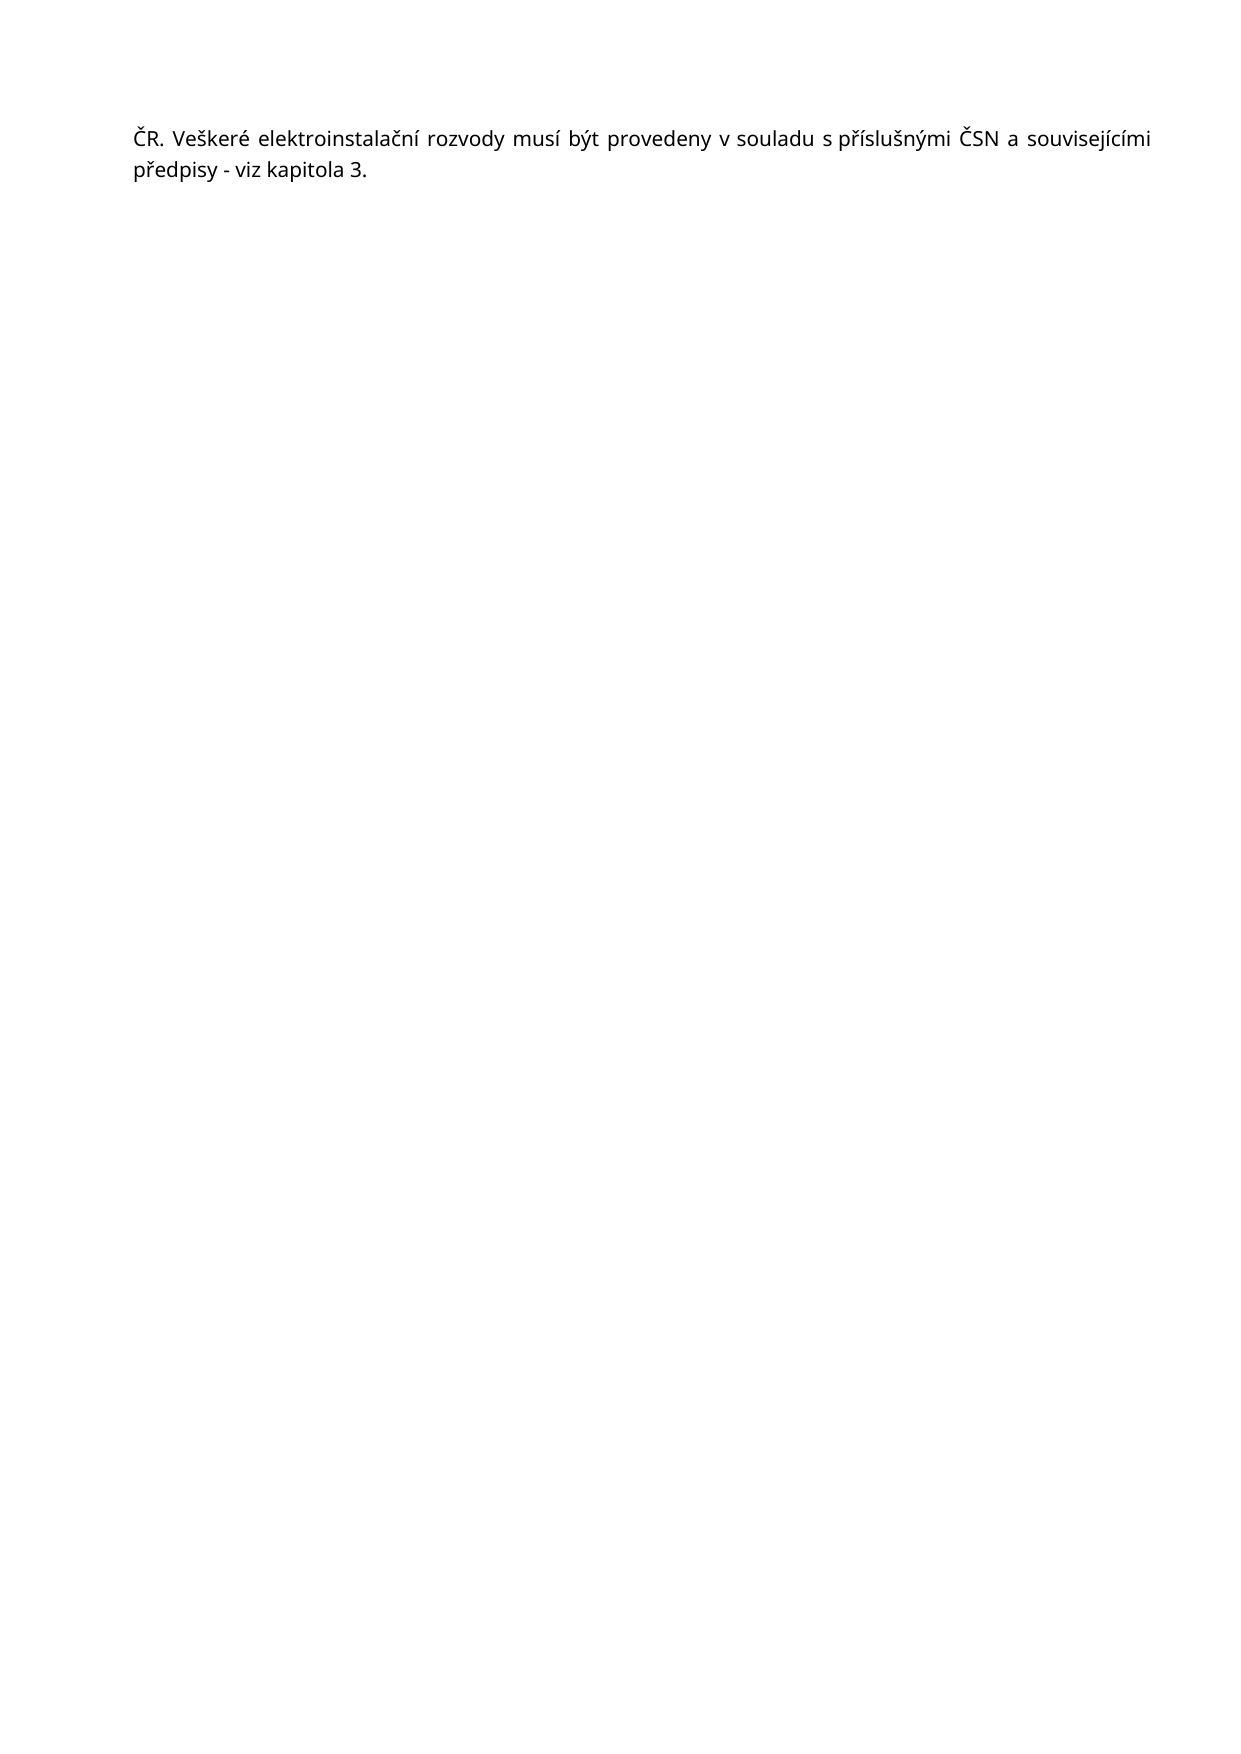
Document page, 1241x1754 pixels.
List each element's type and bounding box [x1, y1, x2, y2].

text [133, 121, 1152, 184]
